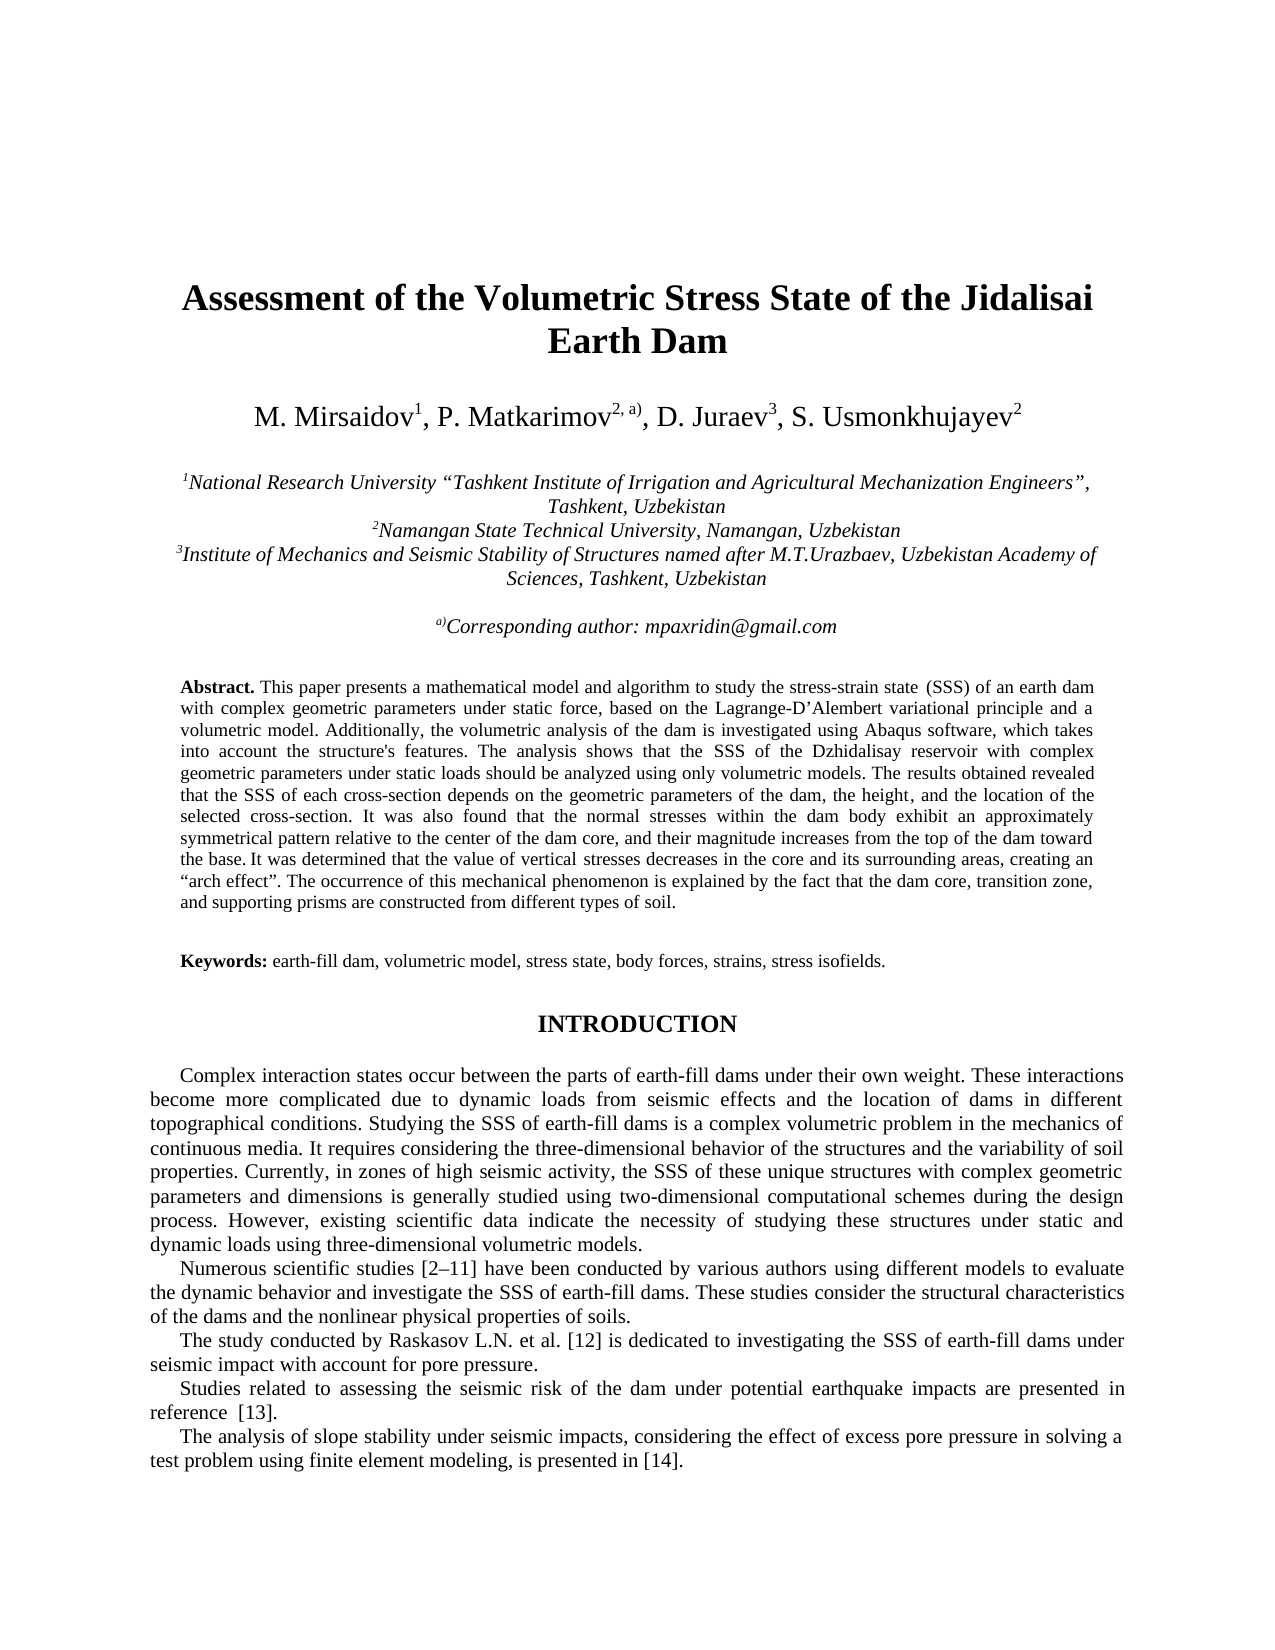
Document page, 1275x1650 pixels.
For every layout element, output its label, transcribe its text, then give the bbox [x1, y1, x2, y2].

text Numerous scientific studies [2–11] have been conducted by various authors using different models to evaluate the dynamic behavior and investigate the SSS of earth-fill dams. These studies consider the structural characteristics of the dams and the nonlinear physical properties of soils. [150, 1256, 1125, 1328]
text Assessment of the Volumetric Stress State of the Jidalisai Earth Dam [150, 275, 1125, 361]
text 2Namangan State Technical University, Namangan, Uzbekistan 3Institute of Mechanics and Seismic Stability of Structures named after M.T.Urazbaev, Uzbekistan Academy of Sciences, Tashkent, Uzbekistan [150, 518, 1125, 590]
text INTRODUCTION [150, 1009, 1125, 1038]
text M. Mirsaidov1, P. Matkarimov2, a), D. Juraev3, S. Usmonkhujayev2 [150, 399, 1125, 432]
text The analysis of slope stability under seismic impacts, considering the effect of excess pore pressure in solving a test problem using finite element modeling, is presented in [14]. [150, 1424, 1125, 1472]
text Keywords: earth-fill dam, volumetric model, stress state, body forces, strains, stress isofields. [180, 950, 1095, 972]
text The study conducted by Raskasov L.N. et al. [12] is dedicated to investigating the SSS of earth-fill dams under seismic impact with account for pore pressure. [150, 1328, 1125, 1376]
text Complex interaction states occur between the parts of earth-fill dams under their own weight. These interactions become more complicated due to dynamic loads from seismic effects and the location of dams in different topographical conditions. Studying the SSS of earth-fill dams is a complex volumetric problem in the mechanics of continuous media. It requires considering the three-dimensional behavior of the structures and the variability of soil properties. Currently, in zones of high seismic activity, the SSS of these unique structures with complex geometric parameters and dimensions is generally studied using two-dimensional computational schemes during the design process. However, existing scientific data indicate the necessity of studying these structures under static and dynamic loads using three-dimensional volumetric models. [150, 1063, 1125, 1256]
text Abstract. This paper presents a mathematical model and algorithm to study the stress-strain state (SSS) of an earth dam with complex geometric parameters under static force, based on the Lagrange-D’Alembert variational principle and a volumetric model. Additionally, the volumetric analysis of the dam is investigated using Abaqus software, which takes into account the structure's features. The analysis shows that the SSS of the Dzhidalisay reservoir with complex geometric parameters under static loads should be analyzed using only volumetric models. The results obtained revealed that the SSS of each cross-section depends on the geometric parameters of the dam, the height, and the location of the selected cross-section. It was also found that the normal stresses within the dam body exhibit an approximately symmetrical pattern relative to the center of the dam core, and their magnitude increases from the top of the dam toward the base. It was determined that the value of vertical stresses decreases in the core and its surrounding areas, creating an “arch effect”. The occurrence of this mechanical phenomenon is explained by the fact that the dam core, transition zone, and supporting prisms are constructed from different types of soil. [180, 676, 1095, 913]
text Studies related to assessing the seismic risk of the dam under potential earthquake impacts are presented in reference [13]. [150, 1376, 1125, 1424]
text 1Natiоnal Research University “Tashkent Institute of Irrigation and Agricultural Mechanization Engineers”, Tashkent, Uzbekistan [150, 470, 1125, 518]
text a)Corresponding author: mpaxridin@gmail.com [150, 614, 1125, 638]
